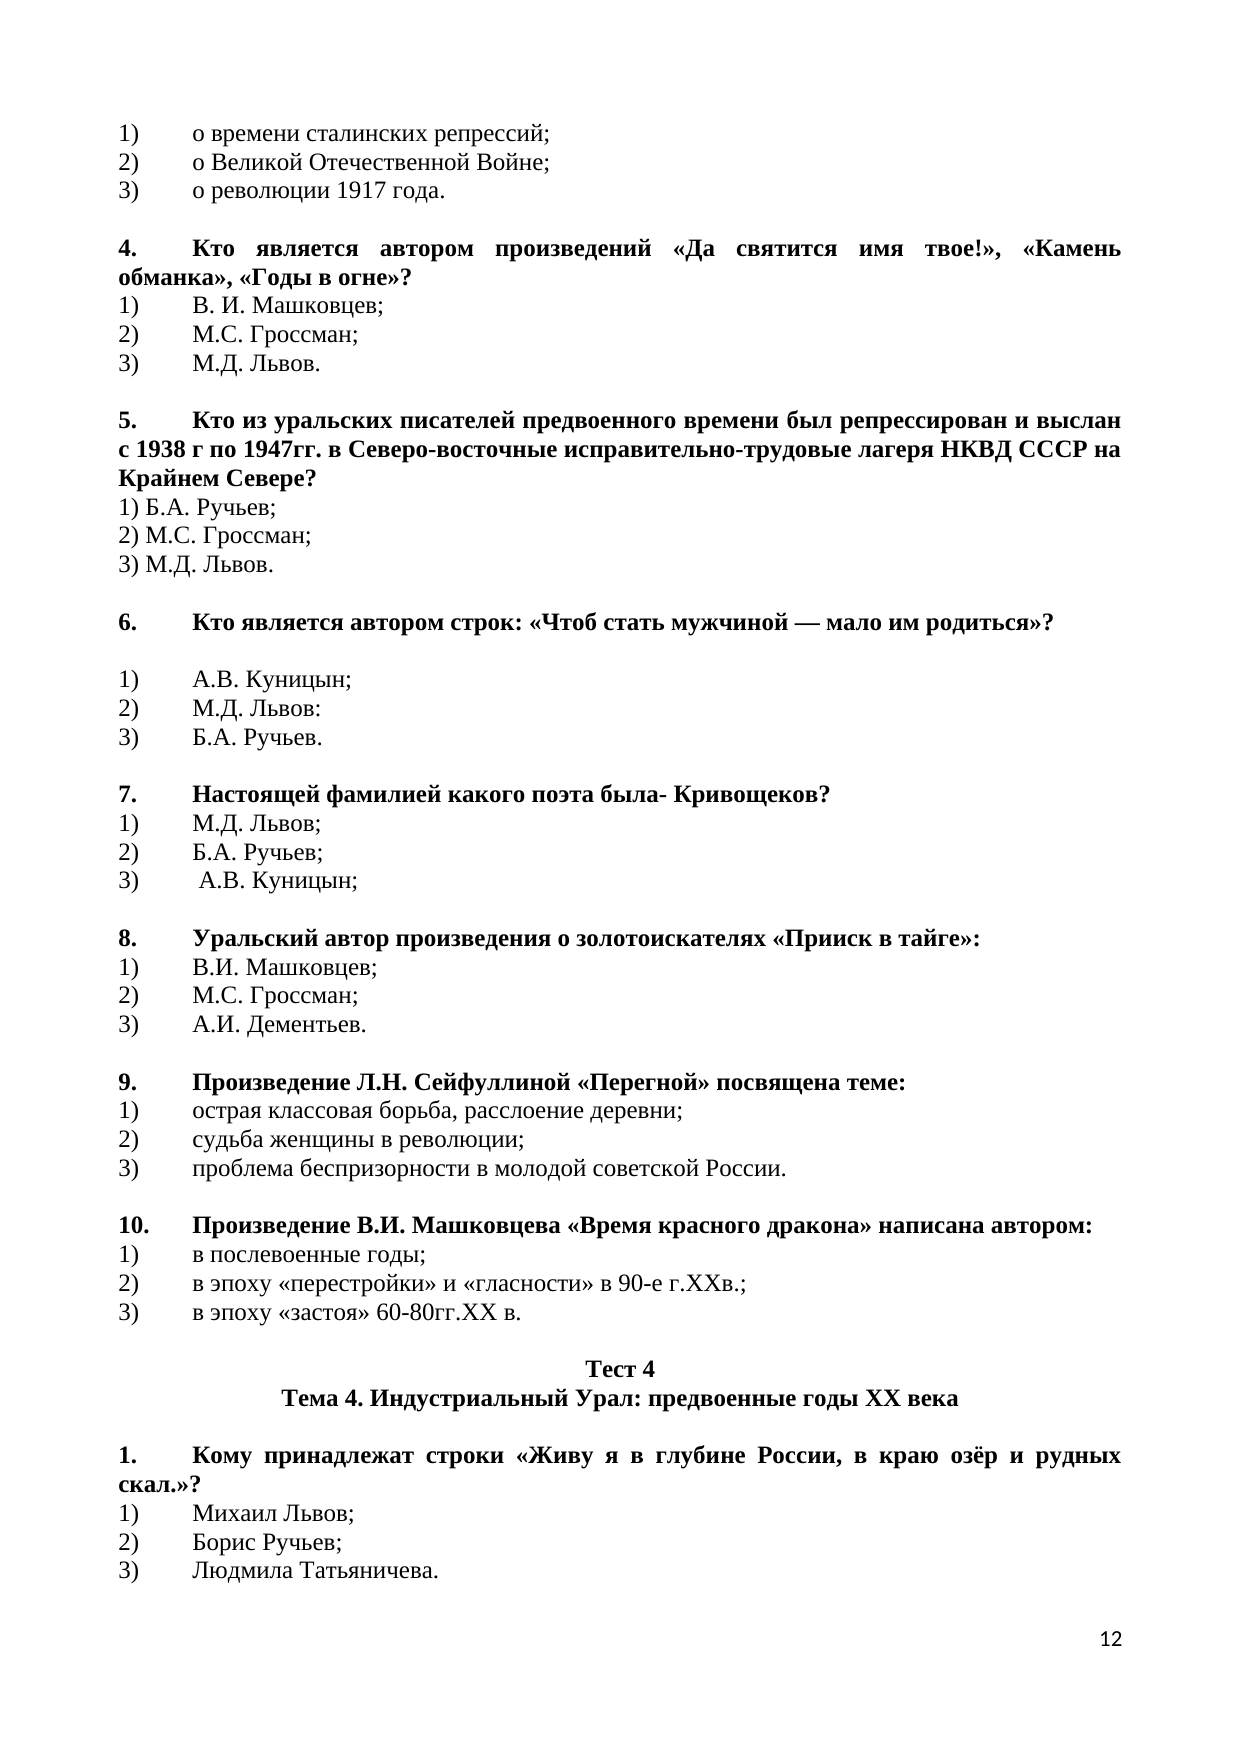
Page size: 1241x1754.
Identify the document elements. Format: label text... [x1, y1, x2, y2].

text 1) Михаил Львов; [118, 1498, 1122, 1527]
text 1) Б.А. Ручьев; [118, 492, 1122, 521]
text 1) М.Д. Львов; [118, 808, 1122, 837]
text 2) Б.А. Ручьев; [118, 837, 1122, 866]
text 2) судьба женщины в революции; [118, 1124, 1122, 1153]
text 1) В.И. Машковцев; [118, 952, 1122, 981]
text 1) острая классовая борьба, расслоение деревни; [118, 1096, 1122, 1124]
text 2) М.С. Гроссман; [118, 319, 1122, 348]
text 7. Настоящей фамилией какого поэта была- Кривощеков? [118, 779, 1122, 808]
text 2) о Великой Отечественной Войне; [118, 147, 1122, 176]
text 1) В. И. Машковцев; [118, 291, 1122, 319]
text 3) в эпоху «застоя» 60-80гг.XX в. [118, 1297, 1122, 1326]
text 3) А.В. Куницын; [118, 866, 1122, 894]
text 3) М.Д. Львов. [118, 348, 1122, 377]
text 2) в эпоху «перестройки» и «гласности» в 90-е г.XXв.; [118, 1268, 1122, 1297]
text 2) М.Д. Львов: [118, 693, 1122, 722]
text 2) М.С. Гроссман; [118, 981, 1122, 1009]
text 6. Кто является автором строк: «Чтоб стать мужчиной — мало им родиться»? [118, 607, 1122, 636]
text 5. Кто из уральских писателей предвоенного времени был репрессирован и выслан с 1938 г по 1947гг. в Северо-восточные исправительно-трудовые лагеря НКВД СССР на Крайнем Севере? [118, 406, 1122, 492]
text 1) в послевоенные годы; [118, 1239, 1122, 1268]
text 2) Борис Ручьев; [118, 1527, 1122, 1556]
text 4. Кто является автором произведений «Да святится имя твое!», «Камень обманка», «Годы в огне»? [118, 233, 1122, 291]
text 9. Произведение Л.Н. Сейфуллиной «Перегной» посвящена теме: [118, 1067, 1122, 1096]
text 3) А.И. Дементьев. [118, 1009, 1122, 1038]
text 1) о времени сталинских репрессий; [118, 118, 1122, 147]
text Тема 4. Индустриальный Урал: предвоенные годы XX века [118, 1383, 1122, 1412]
text 1) А.В. Куницын; [118, 664, 1122, 693]
text Тест 4 [118, 1354, 1122, 1383]
text 3) о революции 1917 года. [118, 176, 1122, 204]
text 3) Людмила Татьяничева. [118, 1556, 1122, 1584]
text 3) проблема беспризорности в молодой советской России. [118, 1153, 1122, 1182]
text 3) Б.А. Ручьев. [118, 722, 1122, 751]
text 8. Уральский автор произведения о золотоискателях «Прииск в тайге»: [118, 923, 1122, 952]
text 2) М.С. Гроссман; [118, 521, 1122, 549]
text 3) М.Д. Львов. [118, 549, 1122, 578]
text 10. Произведение В.И. Машковцева «Время красного дракона» написана автором: [118, 1211, 1122, 1239]
text 1. Кому принадлежат строки «Живу я в глубине России, в краю озёр и рудных скал.»? [118, 1441, 1122, 1498]
